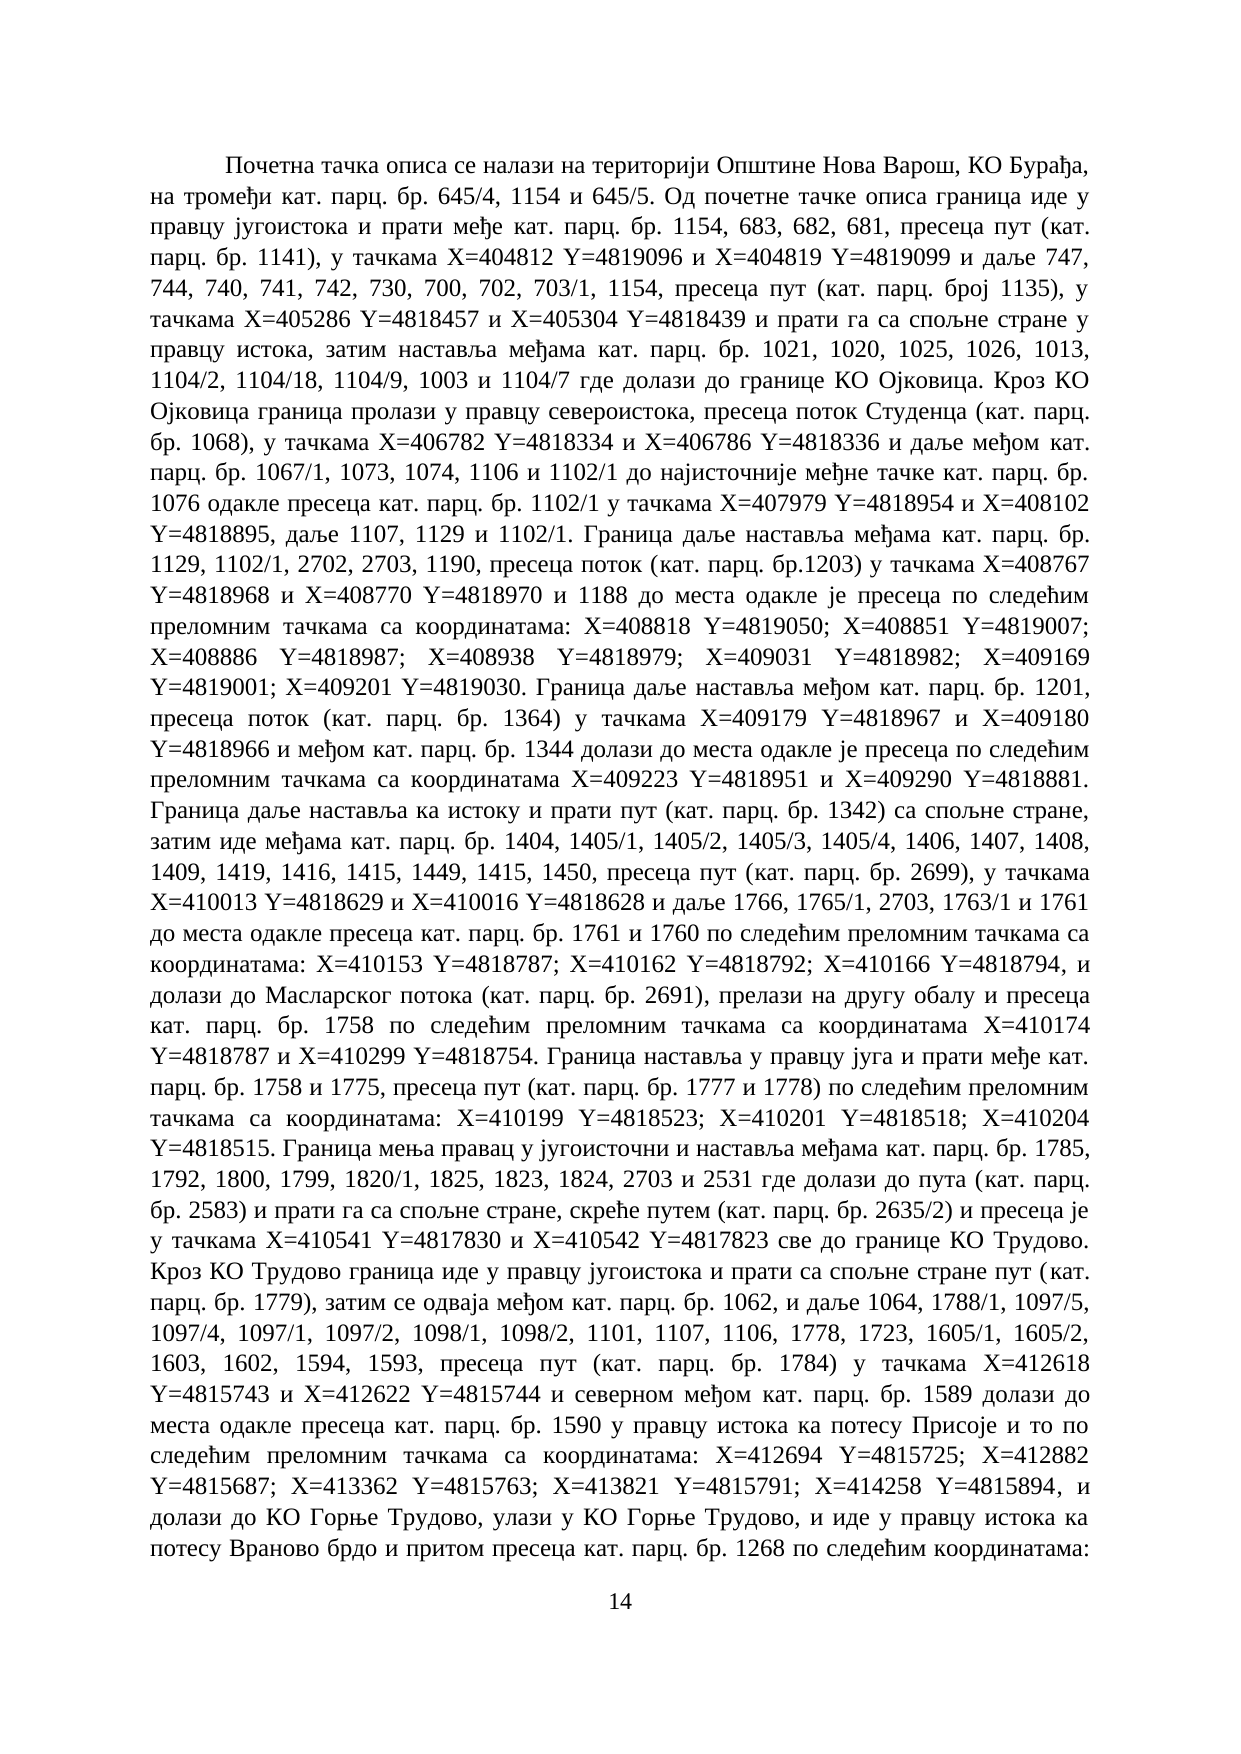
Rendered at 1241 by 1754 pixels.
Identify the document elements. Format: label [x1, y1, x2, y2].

text [150, 150, 1090, 1562]
